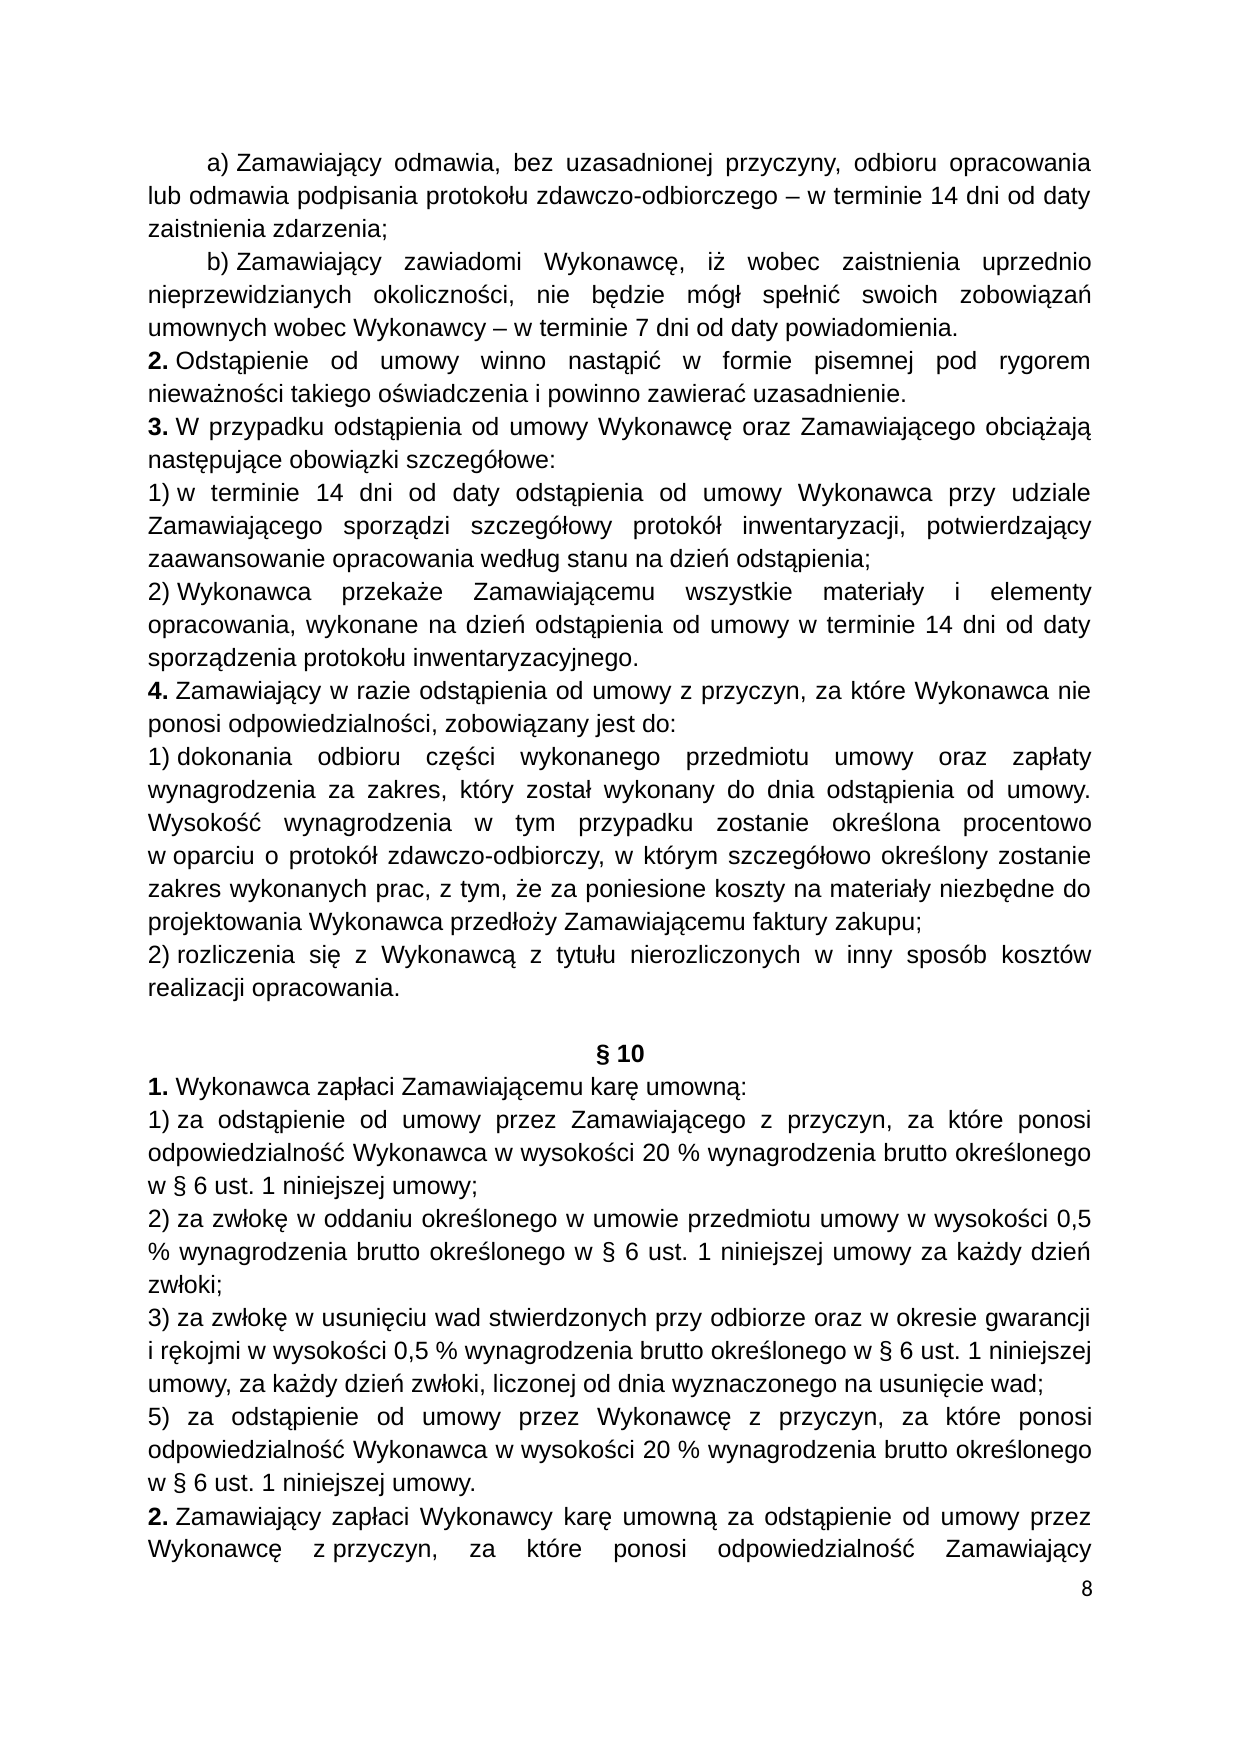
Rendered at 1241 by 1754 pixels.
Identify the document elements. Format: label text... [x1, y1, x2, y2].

text 2) Wykonawca przekaże Zamawiającemu wszystkie materiały i elementy opracowania, wykonane na dzień odstąpienia od umowy w terminie 14 dni od daty sporządzenia protokołu inwentaryzacyjnego. [148, 577, 1093, 672]
text 1. Wykonawca zapłaci Zamawiającemu karę umowną: [148, 1072, 1093, 1101]
text 2) rozliczenia się z Wykonawcą z tytułu nierozliczonych w inny sposób kosztów realizacji opracowania. [148, 940, 1093, 1002]
text 3. W przypadku odstąpienia od umowy Wykonawcę oraz Zamawiającego obciążają następujące obowiązki szczegółowe: [148, 412, 1093, 473]
text 1) dokonania odbioru części wykonanego przedmiotu umowy oraz zapłaty wynagrodzenia za zakres, który został wykonany do dnia odstąpienia od umowy. Wysokość wynagrodzenia w tym przypadku zostanie określona procentowo w oparciu o protokół zdawczo-odbiorczy, w którym szczegółowo określony zostanie zakres wykonanych prac, z tym, że za poniesione koszty na materiały niezbędne do projektowania Wykonawca przedłoży Zamawiającemu faktury zakupu; [148, 742, 1093, 936]
text 1) w terminie 14 dni od daty odstąpienia od umowy Wykonawca przy udziale Zamawiającego sporządzi szczegółowy protokół inwentaryzacji, potwierdzający zaawansowanie opracowania według stanu na dzień odstąpienia; [148, 478, 1093, 573]
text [148, 1501, 1093, 1563]
text 2) za zwłokę w oddaniu określonego w umowie przedmiotu umowy w wysokości 0,5 % wynagrodzenia brutto określonego w § 6 ust. 1 niniejszej umowy za każdy dzień zwłoki; [148, 1204, 1093, 1299]
text 4. Zamawiający w razie odstąpienia od umowy z przyczyn, za które Wykonawca nie ponosi odpowiedzialności, zobowiązany jest do: [148, 676, 1093, 738]
text 5) za odstąpienie od umowy przez Wykonawcę z przyczyn, za które ponosi odpowiedzialność Wykonawca w wysokości 20 % wynagrodzenia brutto określonego w § 6 ust. 1 niniejszej umowy. [148, 1402, 1093, 1497]
text a) Zamawiający odmawia, bez uzasadnionej przyczyny, odbioru opracowania lub odmawia podpisania protokołu zdawczo-odbiorczego – w terminie 14 dni od daty zaistnienia zdarzenia; [148, 148, 1093, 242]
text b) Zamawiający zawiadomi Wykonawcę, iż wobec zaistnienia uprzednio nieprzewidzianych okoliczności, nie będzie mógł spełnić swoich zobowiązań umownych wobec Wykonawcy – w terminie 7 dni od daty powiadomienia. [148, 247, 1093, 341]
text 3) za zwłokę w usunięciu wad stwierdzonych przy odbiorze oraz w okresie gwarancji i rękojmi w wysokości 0,5 % wynagrodzenia brutto określonego w § 6 ust. 1 niniejszej umowy, za każdy dzień zwłoki, liczonej od dnia wyznaczonego na usunięcie wad; [148, 1303, 1093, 1398]
text § 10 [148, 1039, 1093, 1068]
text 1) za odstąpienie od umowy przez Zamawiającego z przyczyn, za które ponosi odpowiedzialność Wykonawca w wysokości 20 % wynagrodzenia brutto określonego w § 6 ust. 1 niniejszej umowy; [148, 1105, 1093, 1200]
text 2. Odstąpienie od umowy winno nastąpić w formie pisemnej pod rygorem nieważności takiego oświadczenia i powinno zawierać uzasadnienie. [148, 346, 1093, 407]
